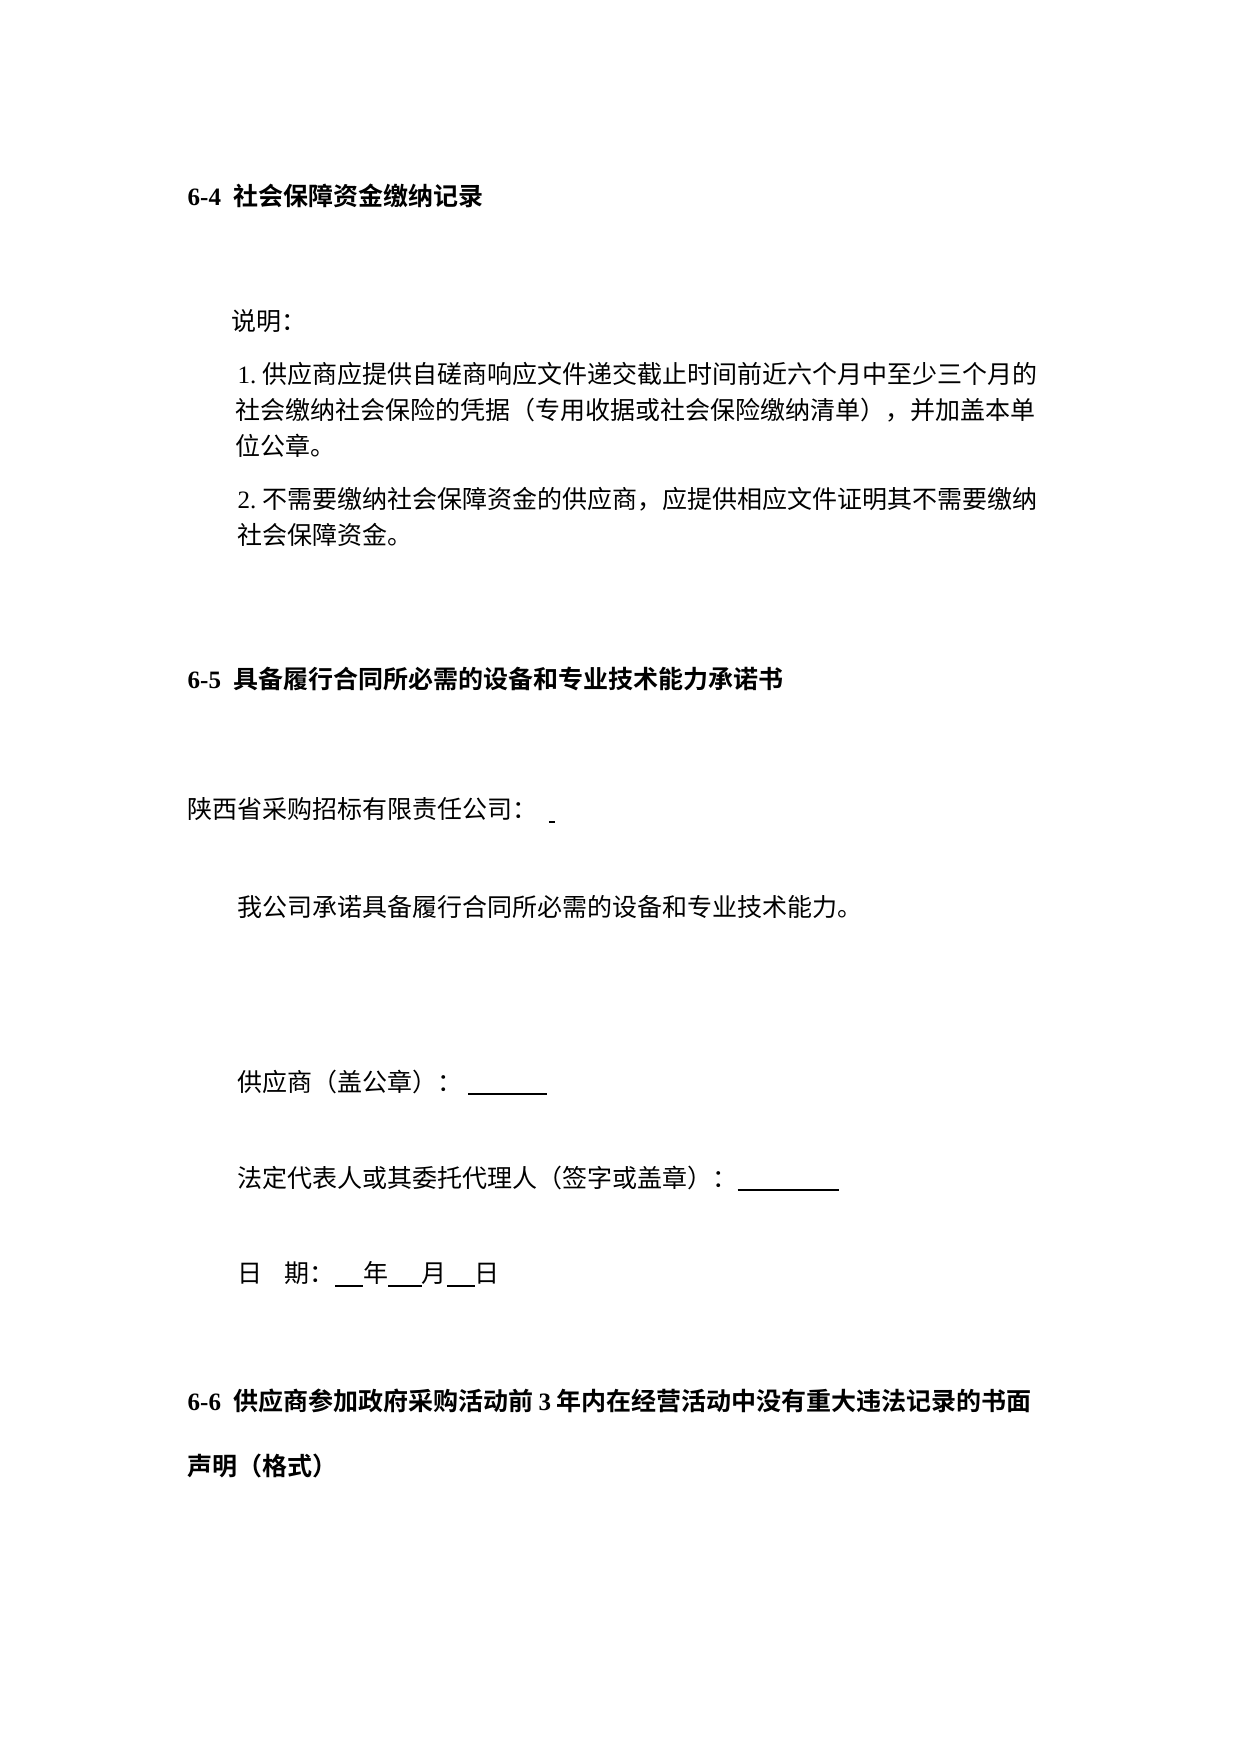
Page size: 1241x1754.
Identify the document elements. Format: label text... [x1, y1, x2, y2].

text 6-6 供应商参加政府采购活动前3年内在经营活动中没有重大违法记录的书面声明（格式） [187, 1367, 1053, 1497]
text 我公司承诺具备履行合同所必需的设备和专业技术能力。 [187, 873, 1053, 938]
text 6-5 具备履行合同所必需的设备和专业技术能力承诺书 [187, 646, 1053, 711]
text 说明： [231, 302, 1059, 338]
text 2. 不需要缴纳社会保障资金的供应商，应提供相应文件证明其不需要缴纳社会保障资金。 [237, 479, 1059, 552]
text 法定代表人或其委托代理人（签字或盖章）： [187, 1144, 1053, 1209]
text 陕西省采购招标有限责任公司： [187, 776, 1053, 841]
text 1. 供应商应提供自磋商响应文件递交截止时间前近六个月中至少三个月的社会缴纳社会保险的凭据（专用收据或社会保险缴纳清单），并加盖本单位公章。 [235, 354, 1059, 463]
text 6-4 社会保障资金缴纳记录 [187, 162, 1053, 227]
text 供应商（盖公章）： [187, 1048, 1053, 1113]
text 日 期： 年 月 日 [187, 1239, 1053, 1304]
